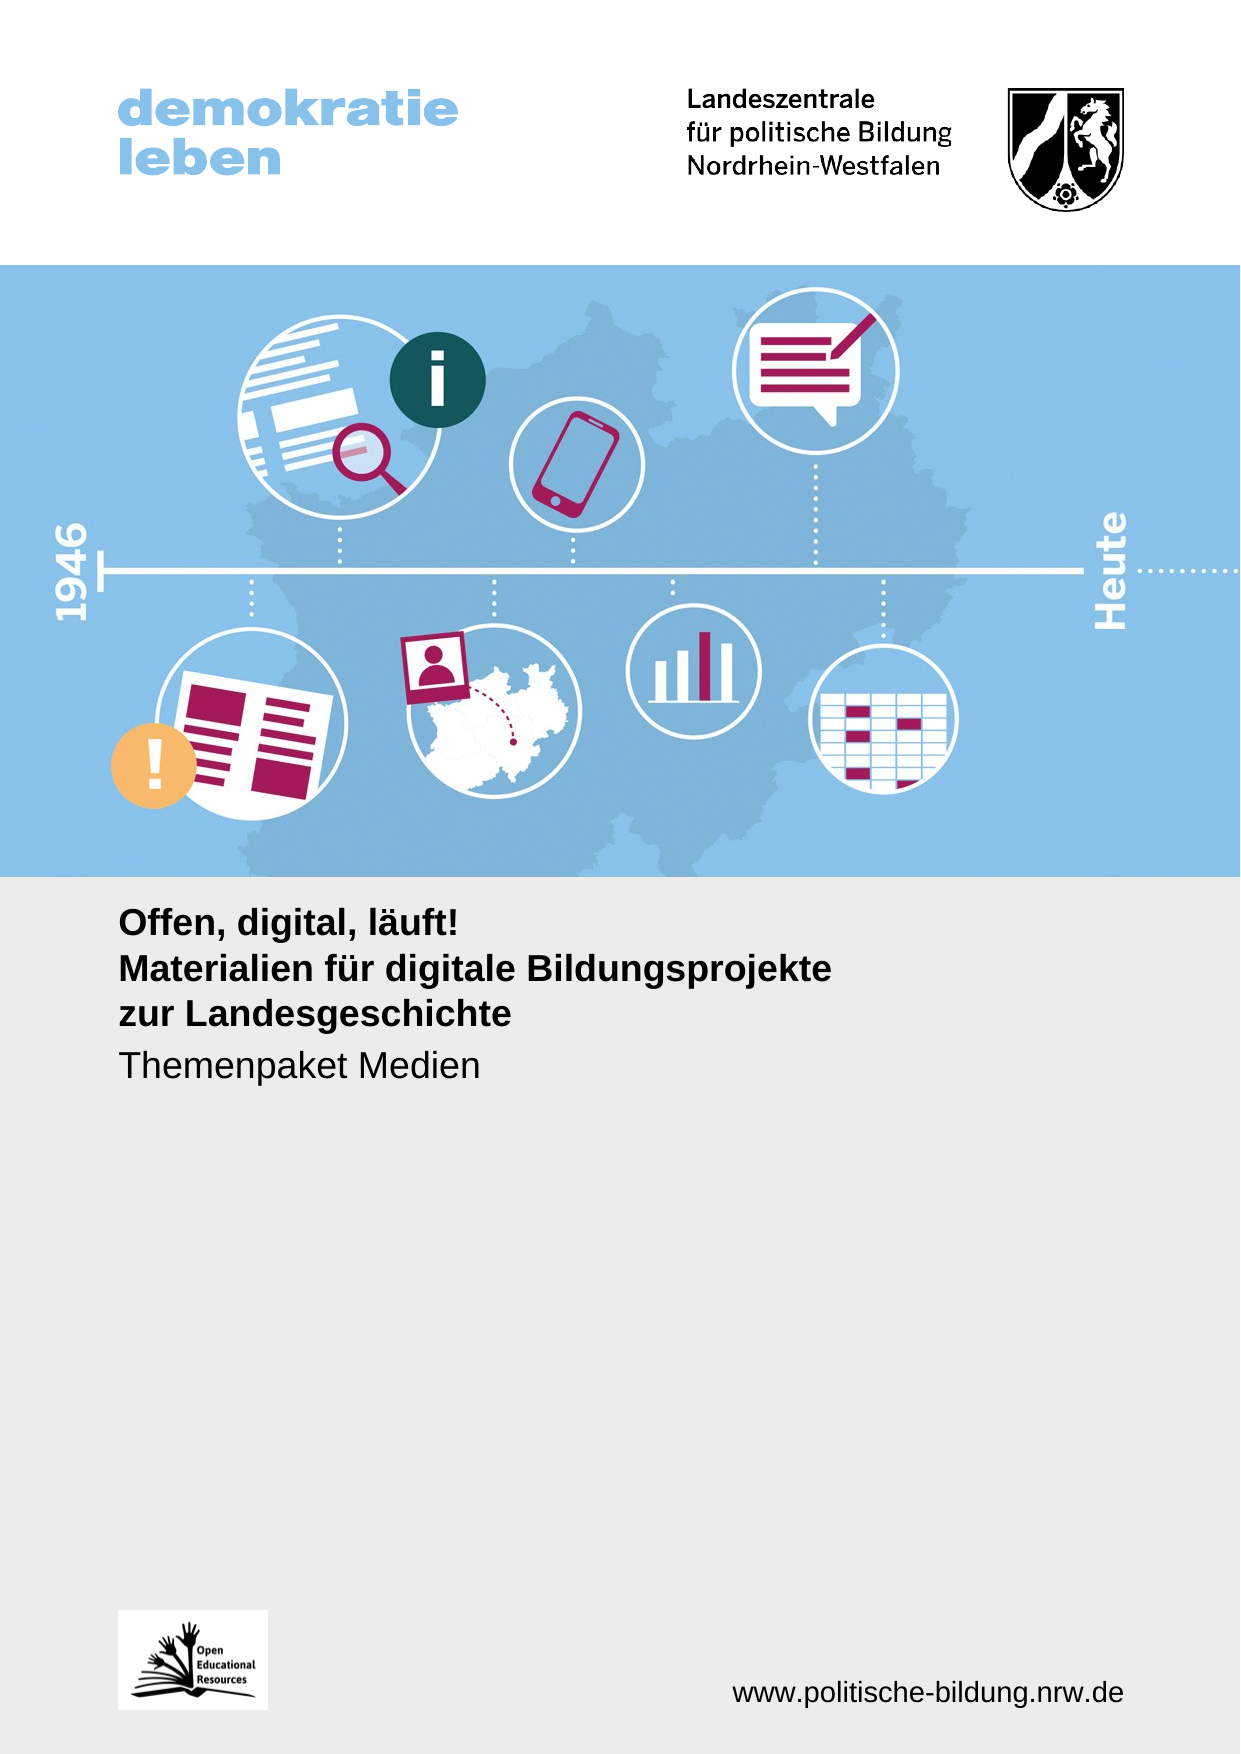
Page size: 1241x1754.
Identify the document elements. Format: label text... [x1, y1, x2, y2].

picture [0, 265, 1241, 877]
picture [118, 1609, 268, 1710]
subtitle Themenpaket Medien [118, 1043, 1165, 1086]
picture [1007, 88, 1124, 212]
picture [687, 121, 952, 147]
text Materialien für digitale Bildungsprojekte zur Landesgeschichte [118, 946, 834, 1034]
text www.politische-bildung.nrw.de [732, 1675, 1165, 1709]
picture [688, 155, 939, 175]
subtitle Offen, digital, läuft! [118, 900, 1165, 943]
